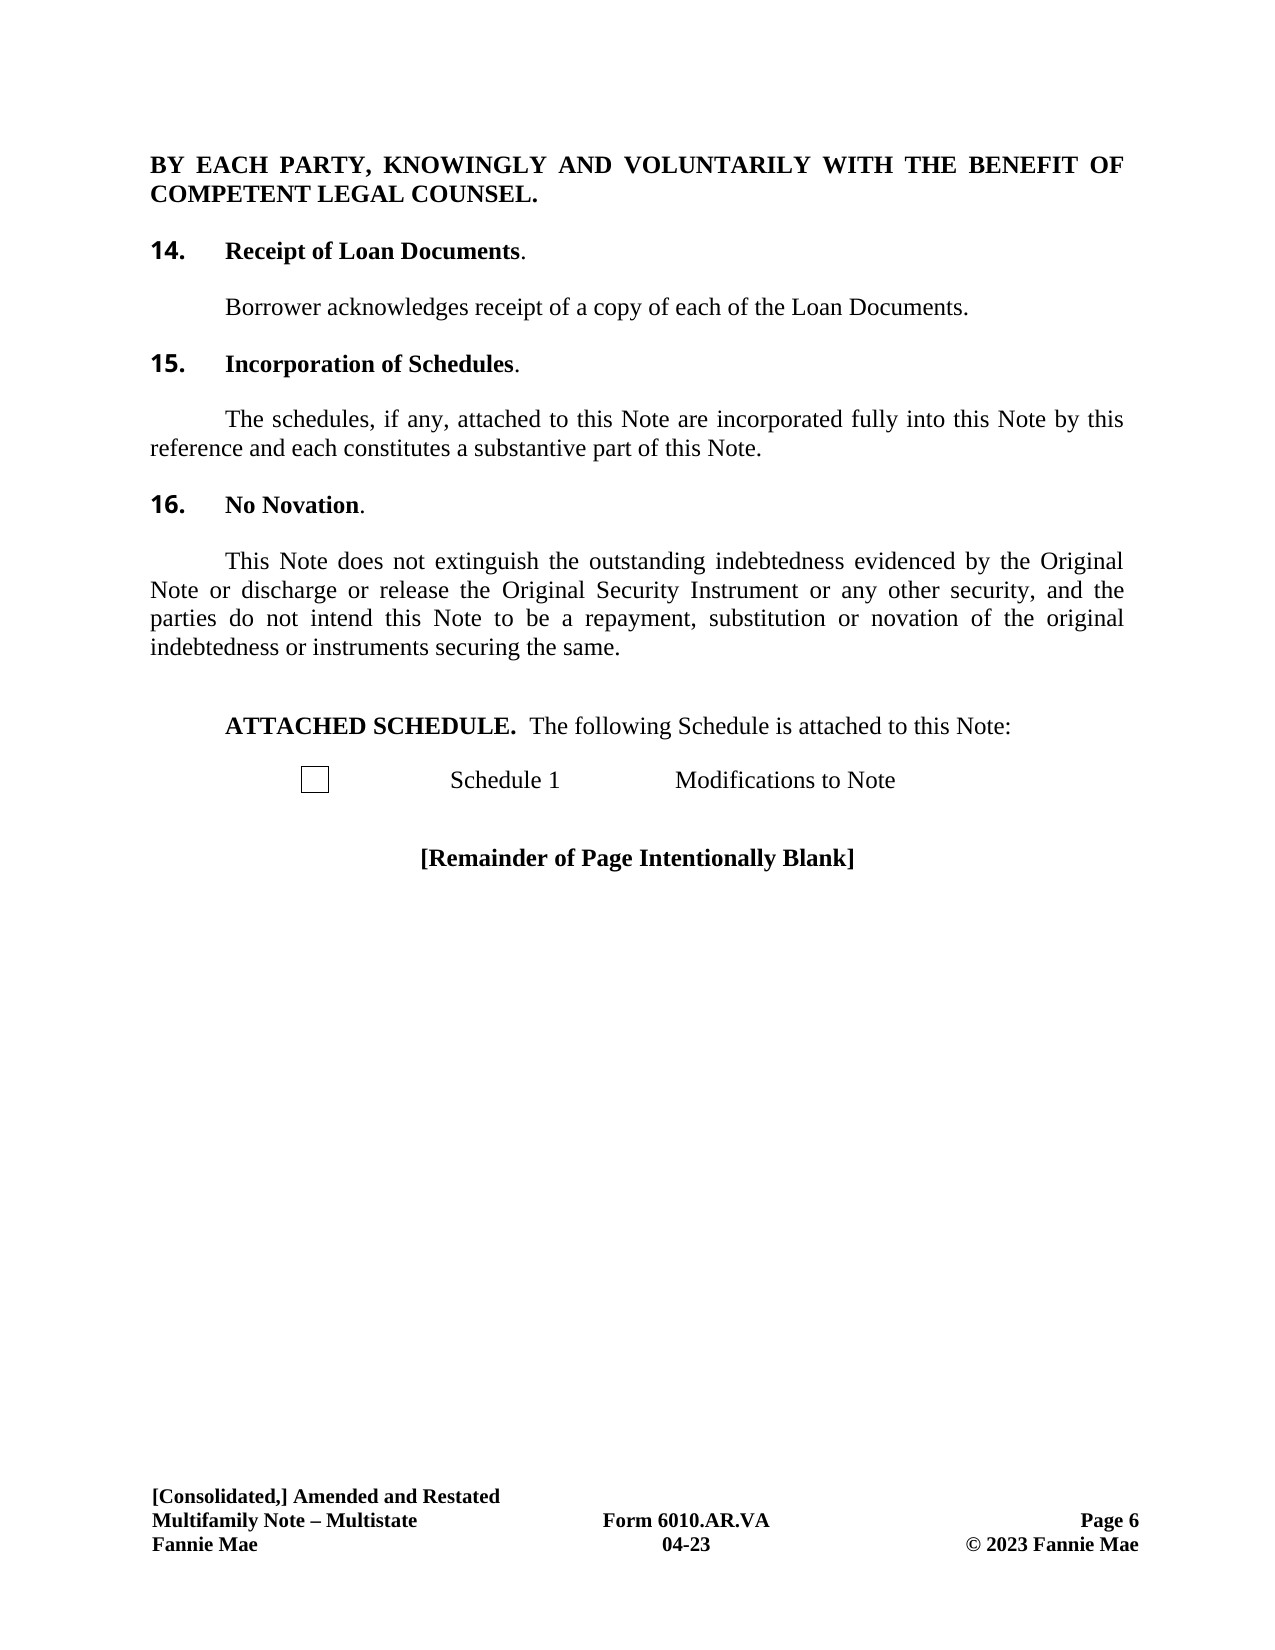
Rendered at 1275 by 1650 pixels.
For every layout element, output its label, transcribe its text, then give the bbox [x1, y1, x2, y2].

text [150, 150, 1125, 207]
list Receipt of Loan Documents. [150, 232, 1125, 267]
text This Note does not extinguish the outstanding indebtedness evidenced by the Original Note or discharge or release the Original Security Instrument or any other security, and the parties do not intend this Note to be a repayment, substitution or novation of the original indebtedness or instruments securing the same. [150, 546, 1125, 661]
list Incorporation of Schedules. [150, 345, 1125, 379]
text The schedules, if any, attached to this Note are incorporated fully into this Note by this reference and each constitutes a substantive part of this Note. [150, 404, 1125, 462]
list No Novation. [150, 487, 1125, 521]
text Schedule 1 Modifications to Note [300, 765, 1125, 793]
text ATTACHED SCHEDULE. The following Schedule is attached to this Note: [150, 711, 1125, 740]
text [Remainder of Page Intentionally Blank] [150, 843, 1125, 872]
text Borrower acknowledges receipt of a copy of each of the Loan Documents. [150, 292, 1125, 320]
